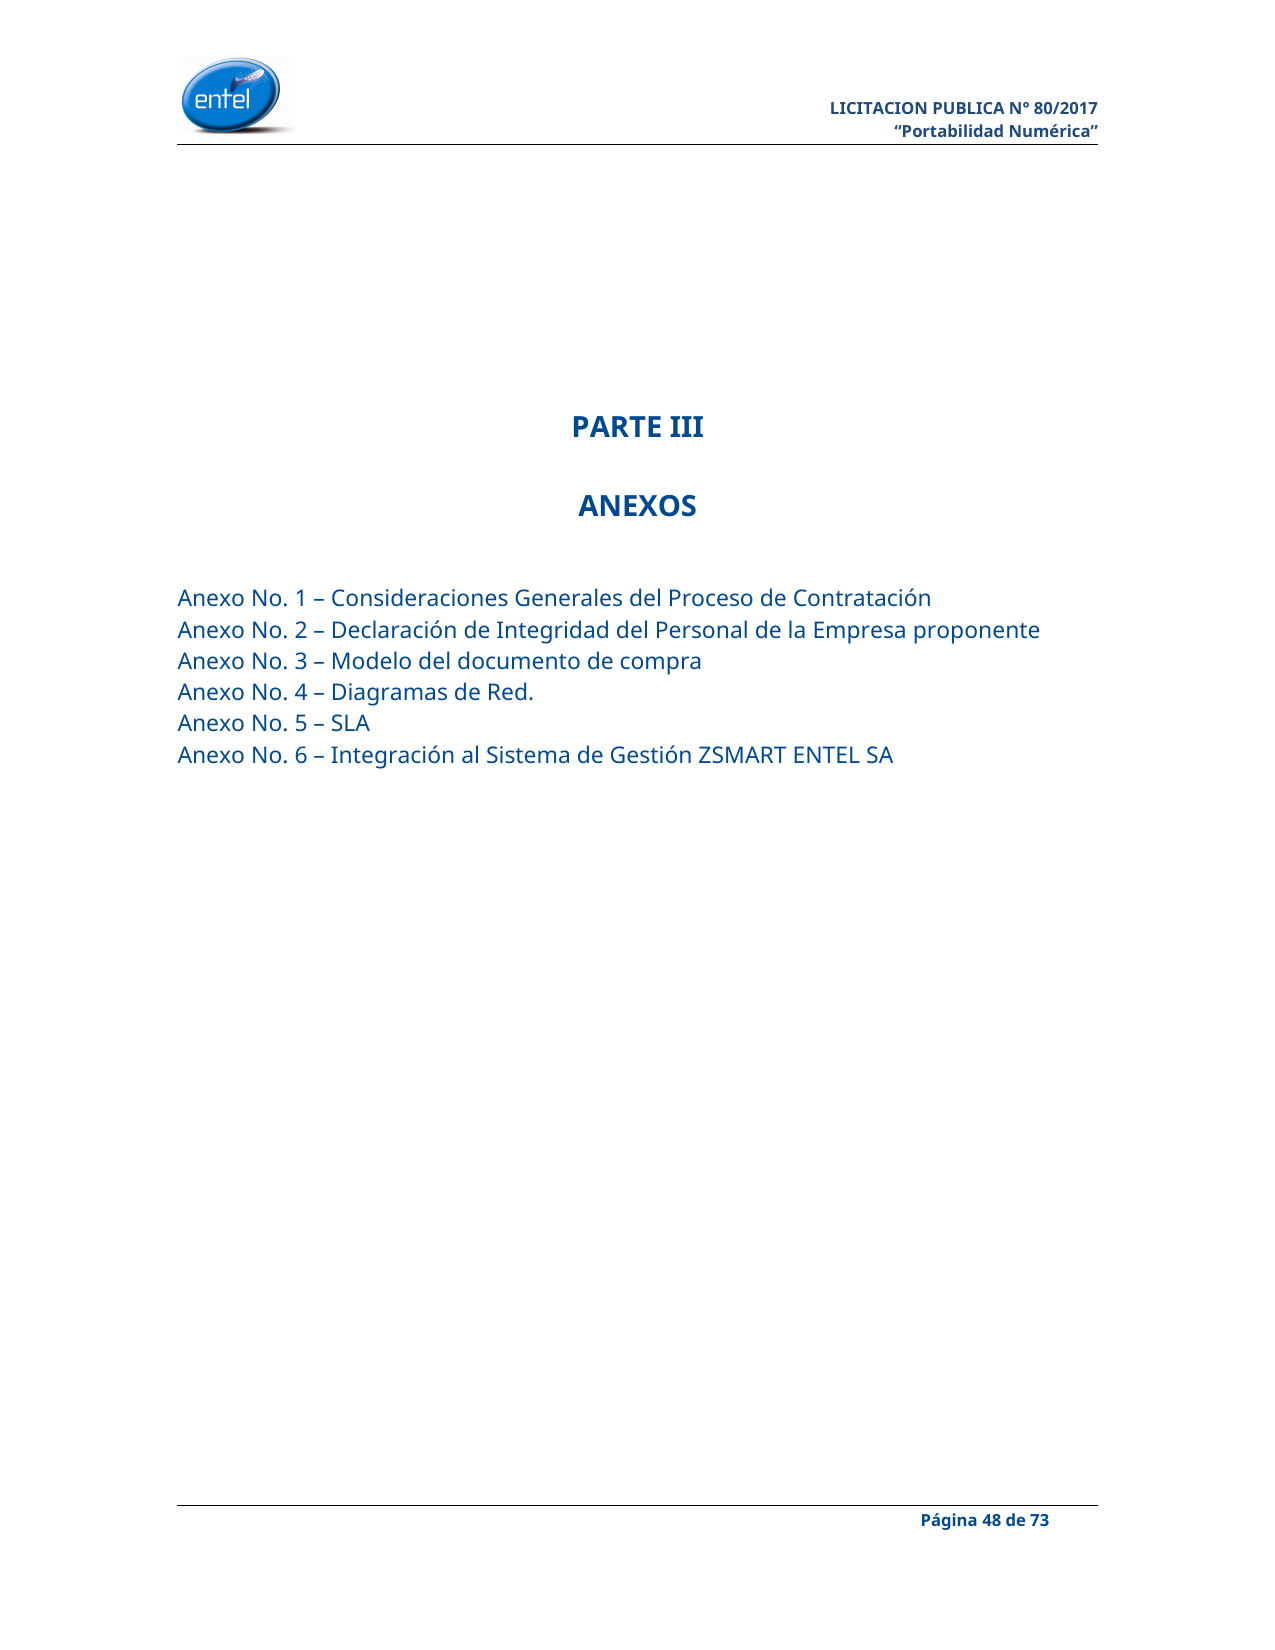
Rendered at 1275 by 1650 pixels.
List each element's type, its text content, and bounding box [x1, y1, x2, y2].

text Anexo No. 4 – Diagramas de Red. [177, 676, 1098, 707]
text Anexo No. 3 – Modelo del documento de compra [177, 645, 1098, 676]
text Anexo No. 5 – SLA [177, 707, 1098, 739]
text Anexo No. 2 – Declaración de Integridad del Personal de la Empresa proponente [177, 614, 1098, 645]
text ANEXOS [177, 485, 1098, 525]
picture [181, 56, 295, 134]
text PARTE III [177, 406, 1098, 446]
text Anexo No. 6 – Integración al Sistema de Gestión ZSMART ENTEL SA [177, 739, 1098, 770]
text Anexo No. 1 – Consideraciones Generales del Proceso de Contratación [177, 582, 1098, 614]
